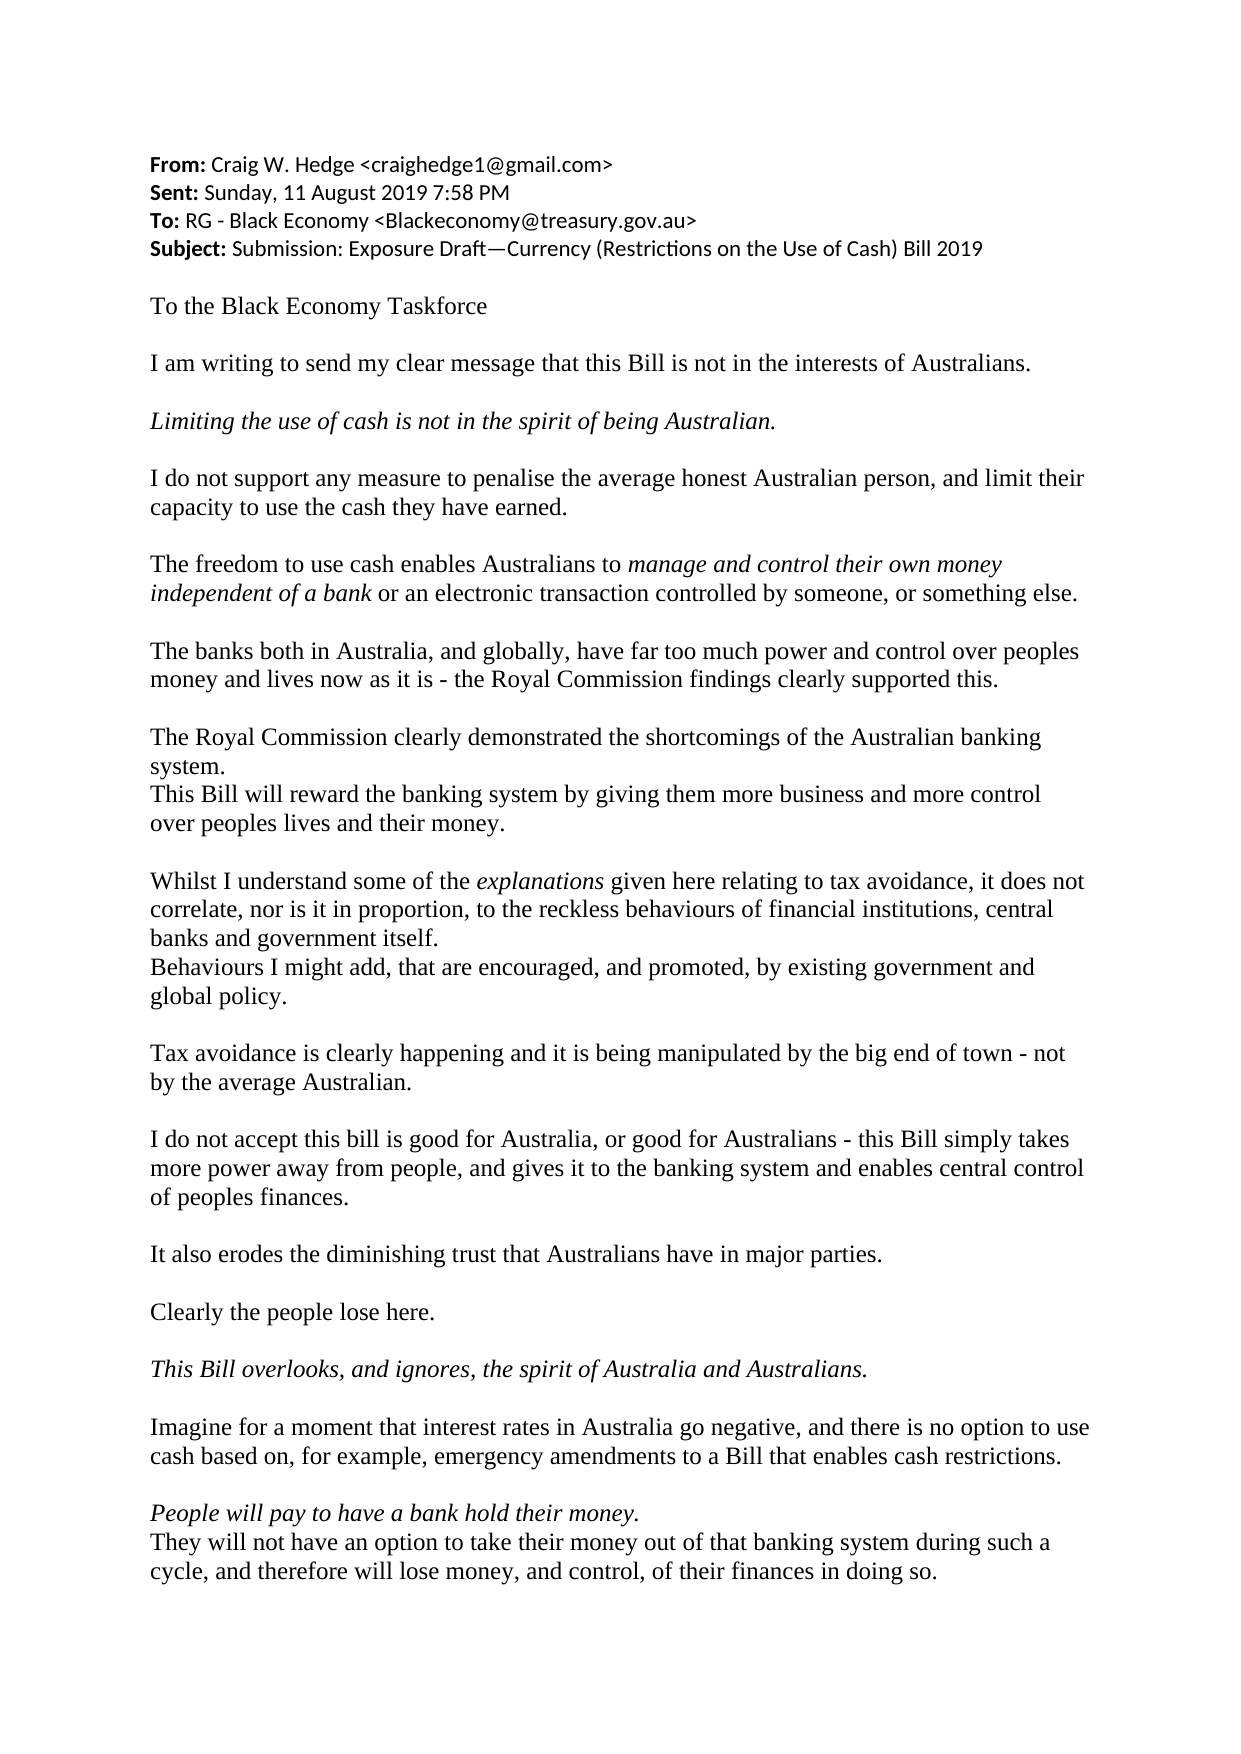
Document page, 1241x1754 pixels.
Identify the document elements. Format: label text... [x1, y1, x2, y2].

text Behaviours I might add, that are encouraged, and promoted, by existing government and global policy. [150, 952, 1090, 1009]
text It also erodes the diminishing trust that Australians have in major parties. [150, 1239, 1090, 1268]
text The Royal Commission clearly demonstrated the shortcomings of the Australian banking system. [150, 722, 1090, 779]
text They will not have an option to take their money out of that banking system during such a cycle, and therefore will lose money, and control, of their finances in doing so. [150, 1527, 1090, 1584]
text Whilst I understand some of the explanations given here relating to tax avoidance, it does not correlate, nor is it in proportion, to the reckless behaviours of financial institutions, central banks and government itself. [150, 866, 1090, 952]
text I do not support any measure to penalise the average honest Australian person, and limit their capacity to use the cash they have earned. [150, 463, 1090, 521]
text Tax avoidance is clearly happening and it is being manipulated by the big end of town - not by the average Australian. [150, 1038, 1090, 1096]
text From: Craig W. Hedge <craighedge1@gmail.com> Sent: Sunday, 11 August 2019 7:58 PM To: RG - Black Economy <Blackeconomy@treasury.gov.au> Subject: Submission: Exposure Draft—Currency (Restrictions on the Use of Cash) Bill 2019 [150, 150, 1090, 262]
text I do not accept this bill is good for Australia, or good for Australians - this Bill simply takes more power away from people, and gives it to the banking system and enables central control of peoples finances. [150, 1124, 1090, 1211]
text People will pay to have a bank hold their money. [150, 1498, 1090, 1527]
text Limiting the use of cash is not in the spirit of being Australian. [150, 406, 1090, 434]
text The banks both in Australia, and globally, have far too much power and control over peoples money and lives now as it is - the Royal Commission findings clearly supported this. [150, 636, 1090, 693]
text To the Black Economy Taskforce [150, 291, 1090, 319]
text Imagine for a moment that interest rates in Australia go negative, and there is no option to use cash based on, for example, emergency amendments to a Bill that enables cash restrictions. [150, 1412, 1090, 1469]
text This Bill overlooks, and ignores, the spirit of Australia and Australians. [150, 1354, 1090, 1383]
text This Bill will reward the banking system by giving them more business and more control over peoples lives and their money. [150, 779, 1090, 837]
text I am writing to send my clear message that this Bill is not in the interests of Australians. [150, 348, 1090, 377]
text The freedom to use cash enables Australians to manage and control their own money independent of a bank or an electronic transaction controlled by someone, or something else. [150, 549, 1090, 607]
text Clearly the people lose here. [150, 1297, 1090, 1326]
